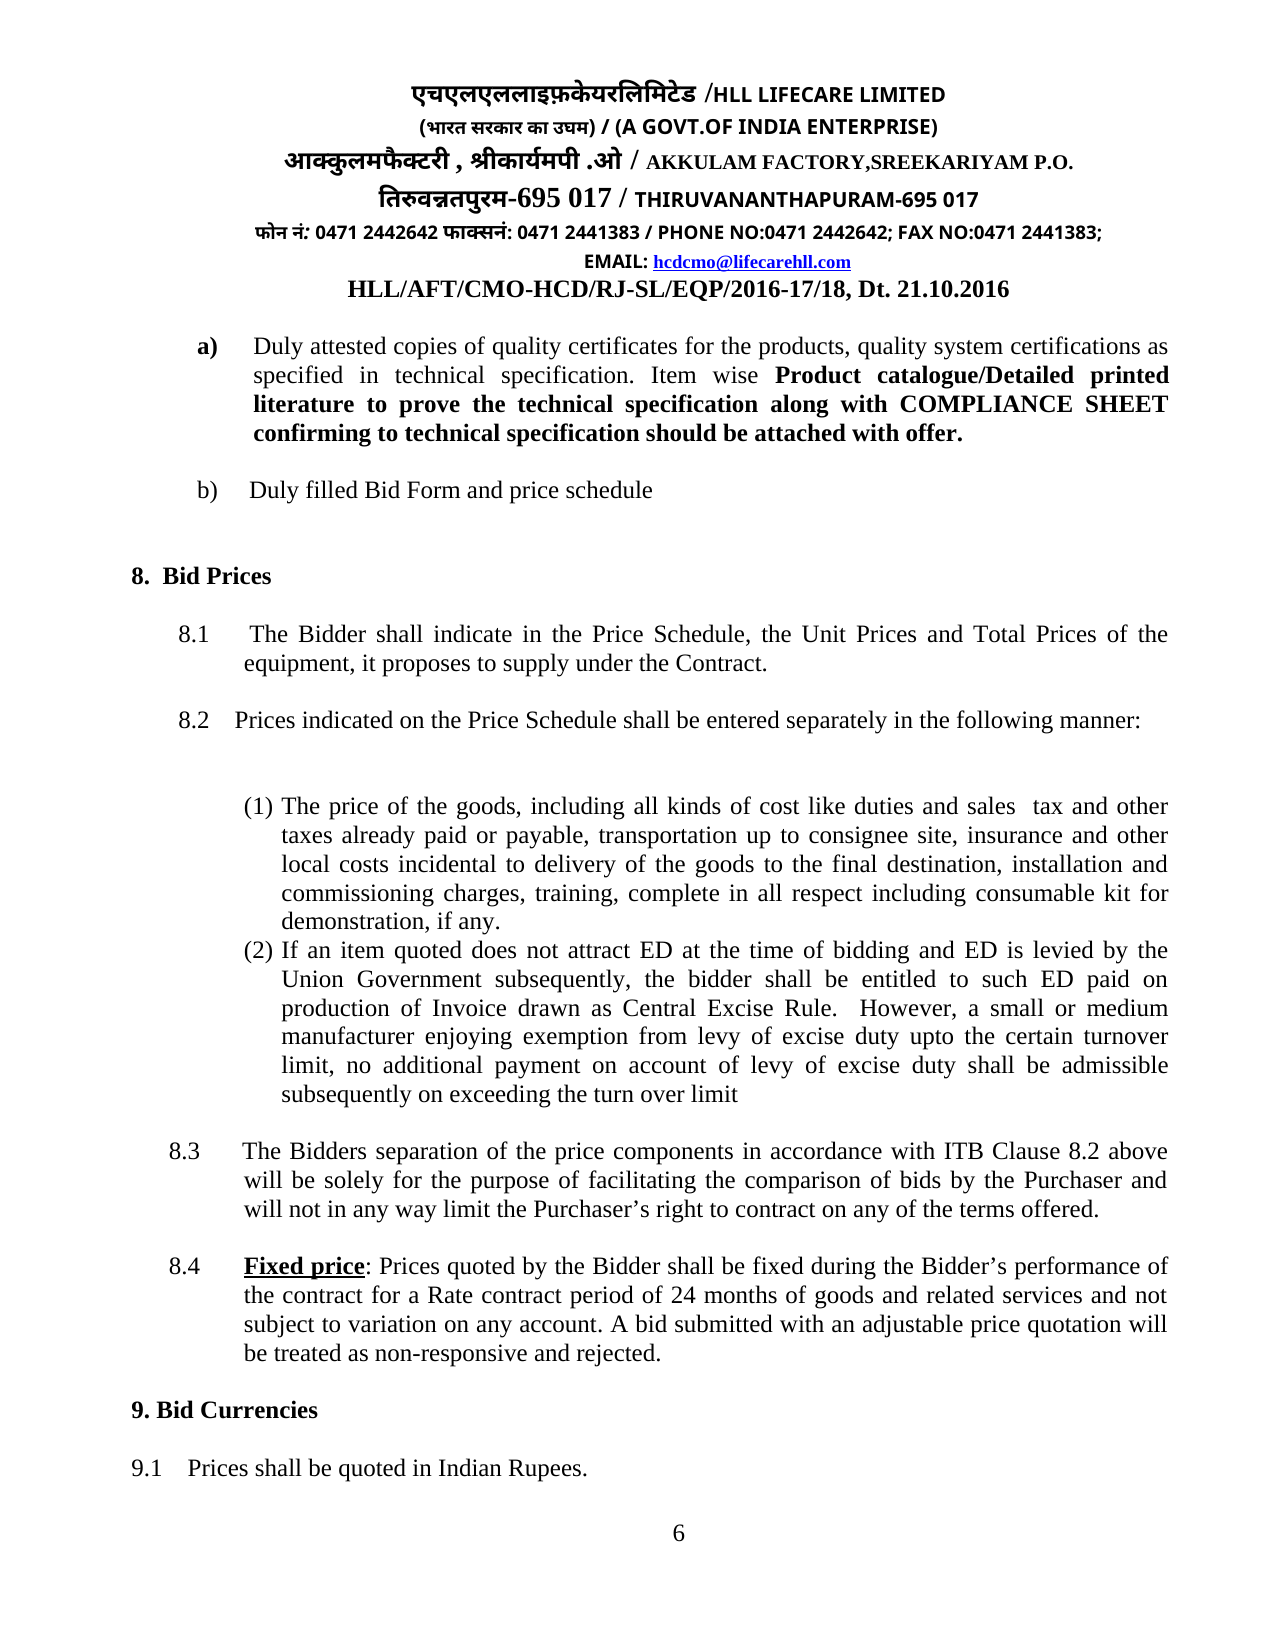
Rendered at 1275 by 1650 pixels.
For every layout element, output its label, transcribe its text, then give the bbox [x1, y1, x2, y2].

list The price of the goods, including all kinds of cost like duties and sales tax and other taxes already paid or payable, transportation up to consignee site, insurance and other local costs incidental to delivery of the goods to the final destination, installation and commissioning charges, training, complete in all respect including consumable kit for demonstration, if any. [244, 791, 1169, 935]
text 8.2 Prices indicated on the Price Schedule shall be entered separately in the following manner: [178, 705, 1169, 734]
text 8.3 The Bidders separation of the price components in accordance with ITB Clause 8.2 above will be solely for the purpose of facilitating the comparison of bids by the Purchaser and will not in any way limit the Purchaser’s right to contract on any of the terms offered. [169, 1136, 1169, 1223]
text 8.1 The Bidder shall indicate in the Price Schedule, the Unit Prices and Total Prices of the equipment, it proposes to supply under the Contract. [178, 619, 1169, 676]
list If an item quoted does not attract ED at the time of bidding and ED is levied by the Union Government subsequently, the bidder shall be entitled to such ED paid on production of Invoice drawn as Central Excise Rule. However, a small or medium manufacturer enjoying exemption from levy of excise duty upto the certain turnover limit, no additional payment on account of levy of excise duty shall be admissible subsequently on exceeding the turn over limit [244, 935, 1169, 1108]
text 8.4 Fixed price: Prices quoted by the Bidder shall be fixed during the Bidder’s performance of the contract for a Rate contract period of 24 months of goods and related services and not subject to variation on any account. A bid submitted with an adjustable price quotation will be treated as non-responsive and rejected. [169, 1251, 1169, 1366]
text b) Duly filled Bid Form and price schedule [197, 475, 1169, 504]
list Duly attested copies of quality certificates for the products, quality system certifications as specified in technical specification. Item wise Product catalogue/Detailed printed literature to prove the technical specification along with COMPLIANCE SHEET confirming to technical specification should be attached with offer. [197, 331, 1169, 446]
text 9.1 Prices shall be quoted in Indian Rupees. [131, 1453, 1226, 1481]
text 8. Bid Prices [131, 561, 1226, 590]
text 9. Bid Currencies [131, 1395, 1226, 1424]
